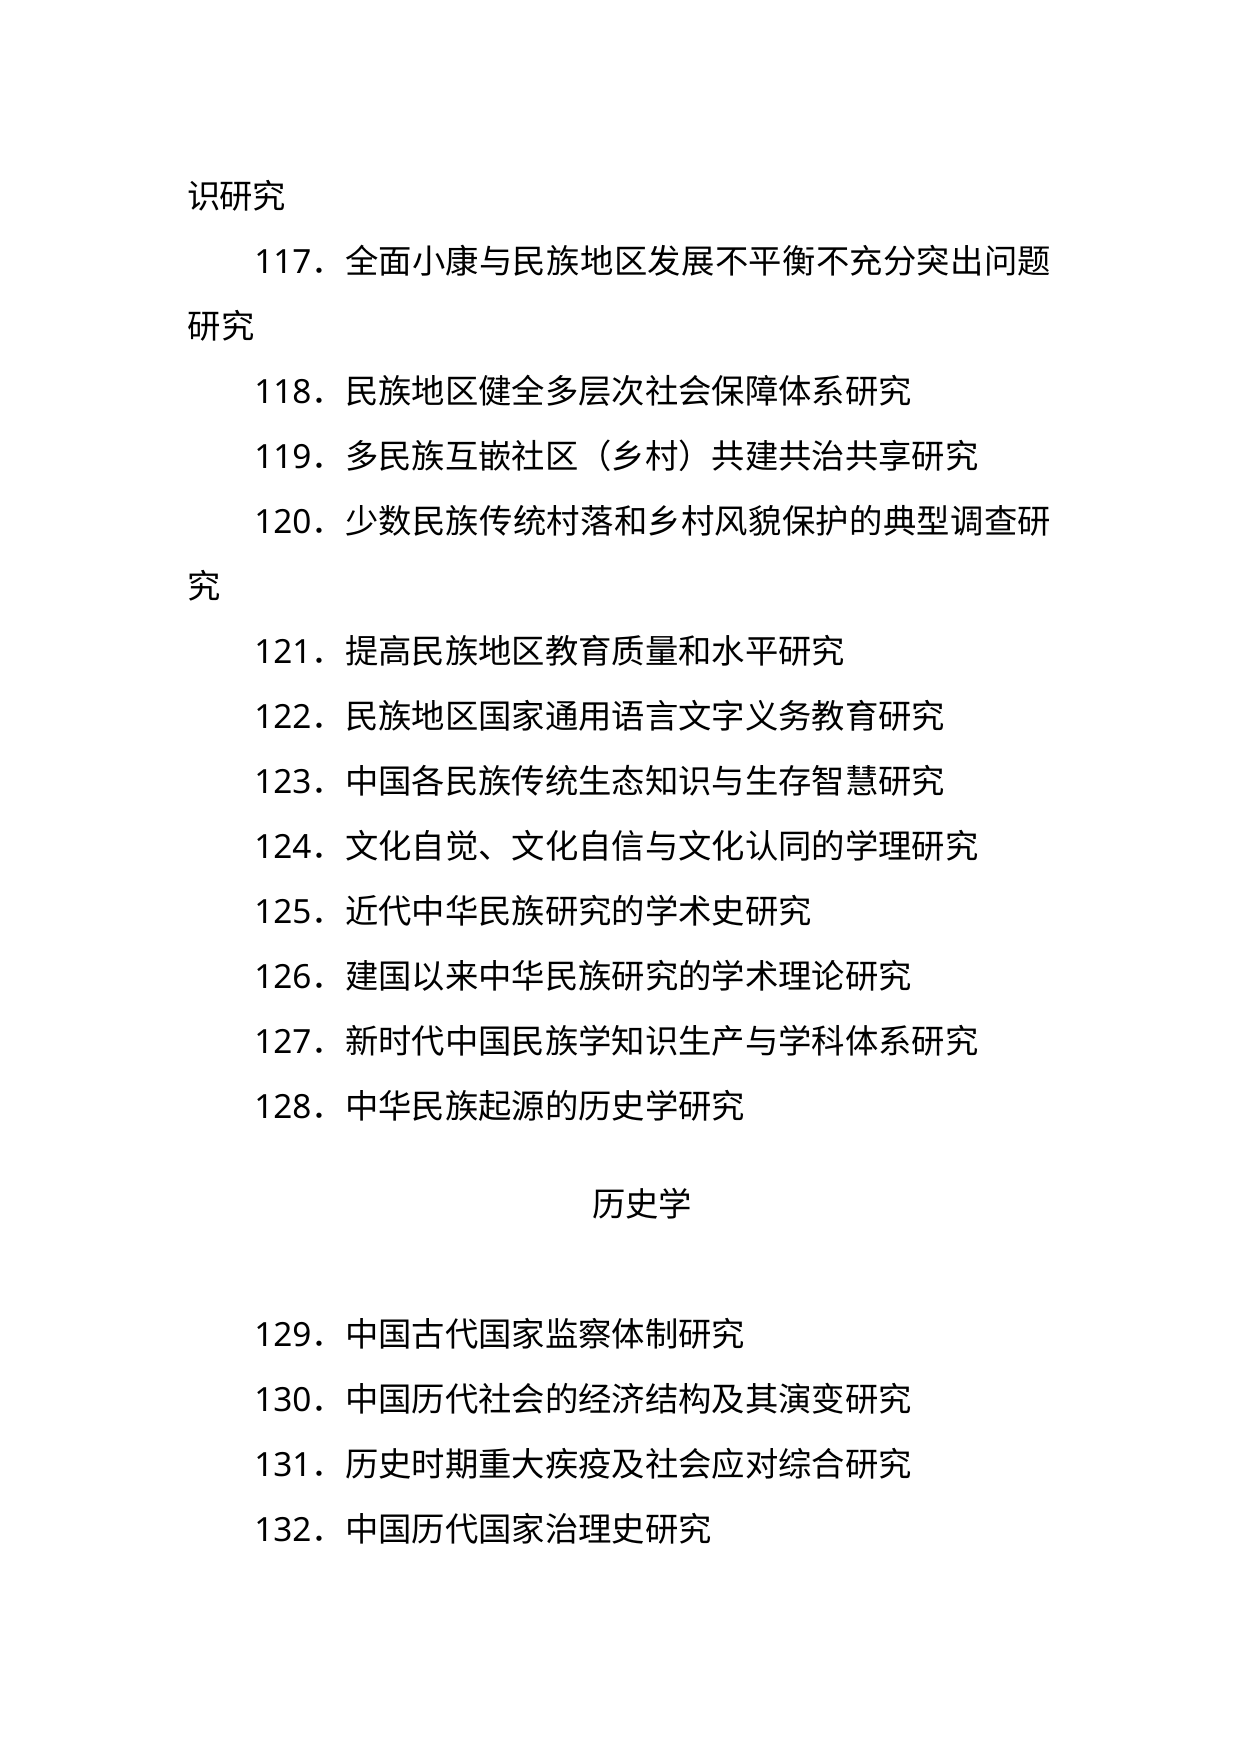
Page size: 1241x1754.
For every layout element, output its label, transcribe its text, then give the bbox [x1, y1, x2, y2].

list 多民族互嵌社区（乡村）共建共治共享研究 [187, 422, 1053, 487]
list 文化自觉、文化自信与文化认同的学理研究 [187, 812, 1053, 877]
list 全面小康与民族地区发展不平衡不充分突出问题研究 [187, 227, 1053, 357]
list 新时代中国民族学知识生产与学科体系研究 [187, 1007, 1053, 1072]
list 中国历代国家治理史研究 [187, 1494, 1053, 1559]
list 民族地区国家通用语言文字义务教育研究 [187, 682, 1053, 747]
list 中国古代国家监察体制研究 [187, 1299, 1053, 1364]
list 提高民族地区教育质量和水平研究 [187, 617, 1053, 682]
list 民族地区健全多层次社会保障体系研究 [187, 357, 1053, 422]
list 历史时期重大疾疫及社会应对综合研究 [187, 1429, 1053, 1494]
list 建国以来中华民族研究的学术理论研究 [187, 942, 1053, 1007]
list 中国历代社会的经济结构及其演变研究 [187, 1364, 1053, 1429]
list 少数民族传统村落和乡村风貌保护的典型调查研究 [187, 487, 1053, 617]
text 历史学 [187, 1169, 1053, 1234]
list 中国各民族传统生态知识与生存智慧研究 [187, 747, 1053, 812]
list 近代中华民族研究的学术史研究 [187, 877, 1053, 942]
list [187, 162, 1053, 227]
list 中华民族起源的历史学研究 [187, 1072, 1053, 1137]
